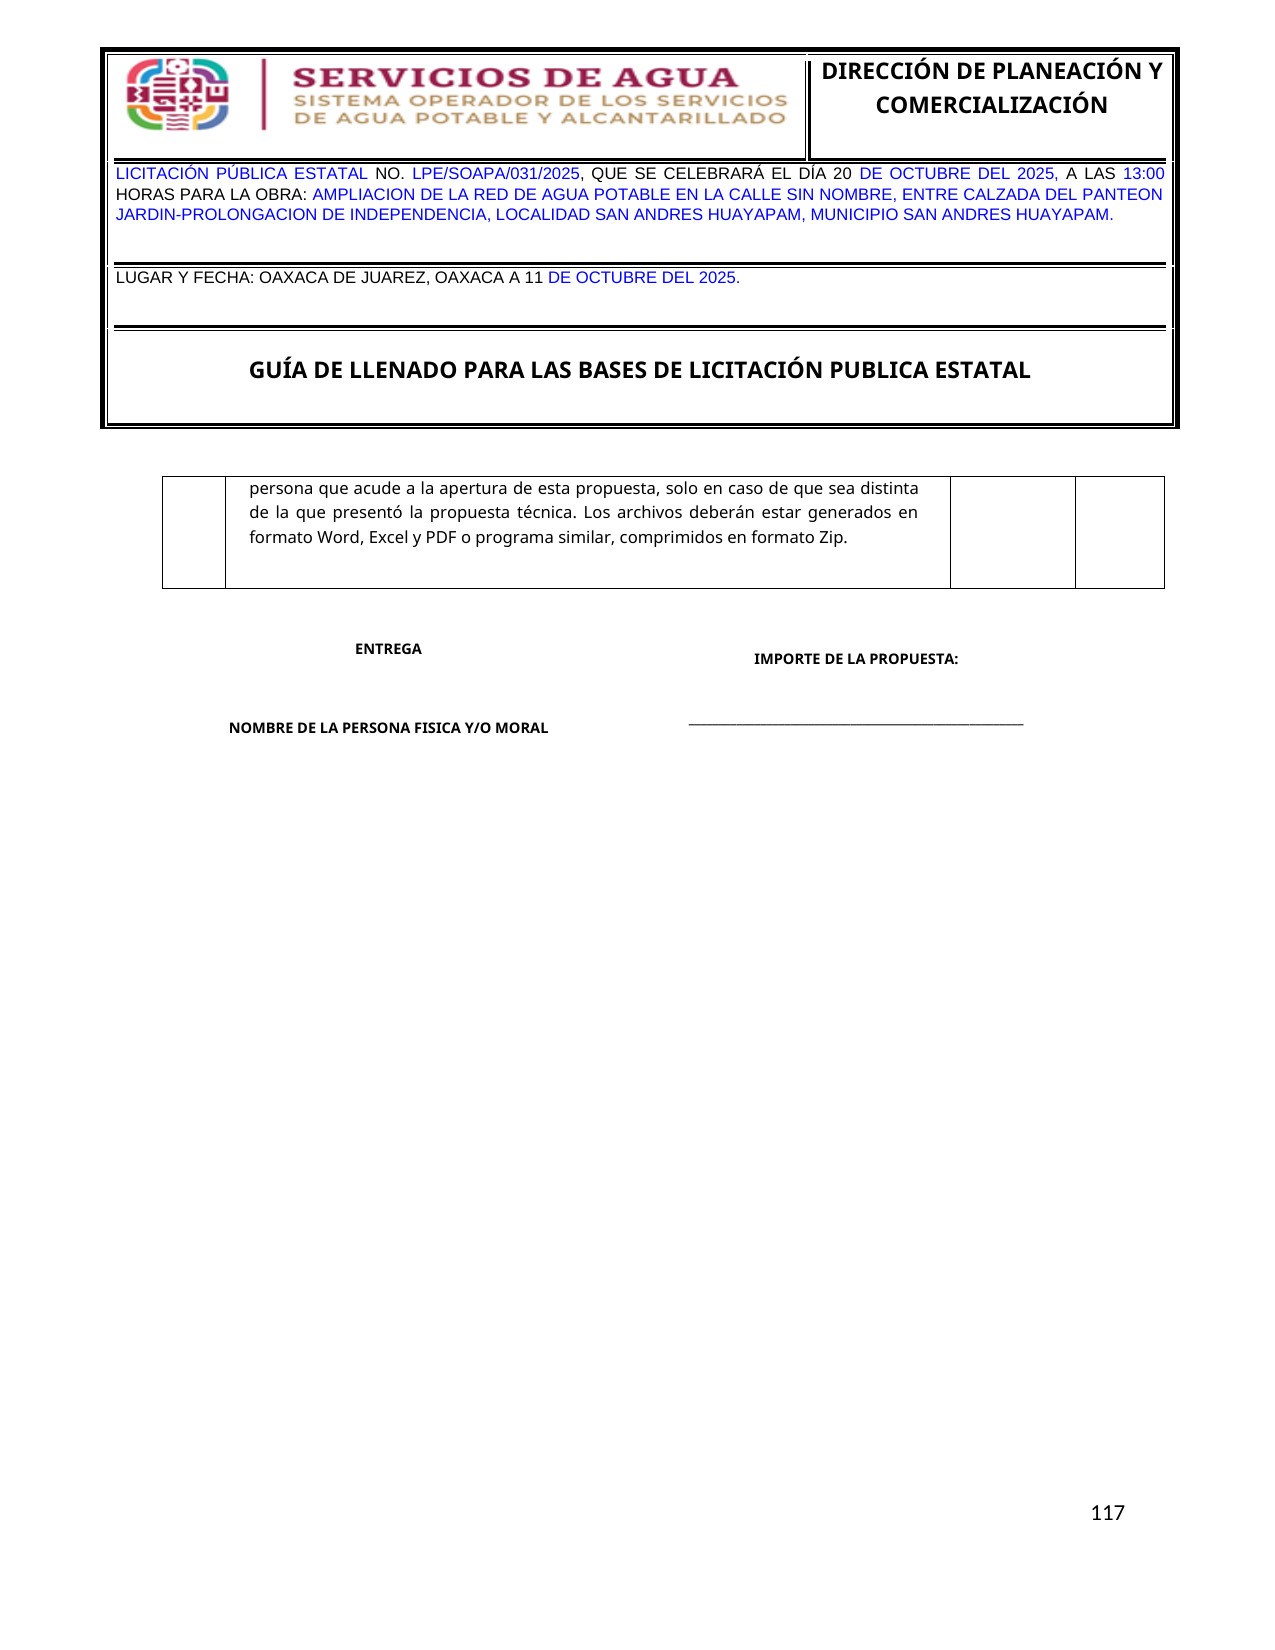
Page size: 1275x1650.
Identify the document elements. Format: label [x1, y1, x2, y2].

picture [122, 55, 796, 143]
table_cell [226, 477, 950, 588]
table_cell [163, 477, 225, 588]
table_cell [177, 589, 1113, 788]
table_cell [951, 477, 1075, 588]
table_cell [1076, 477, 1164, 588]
